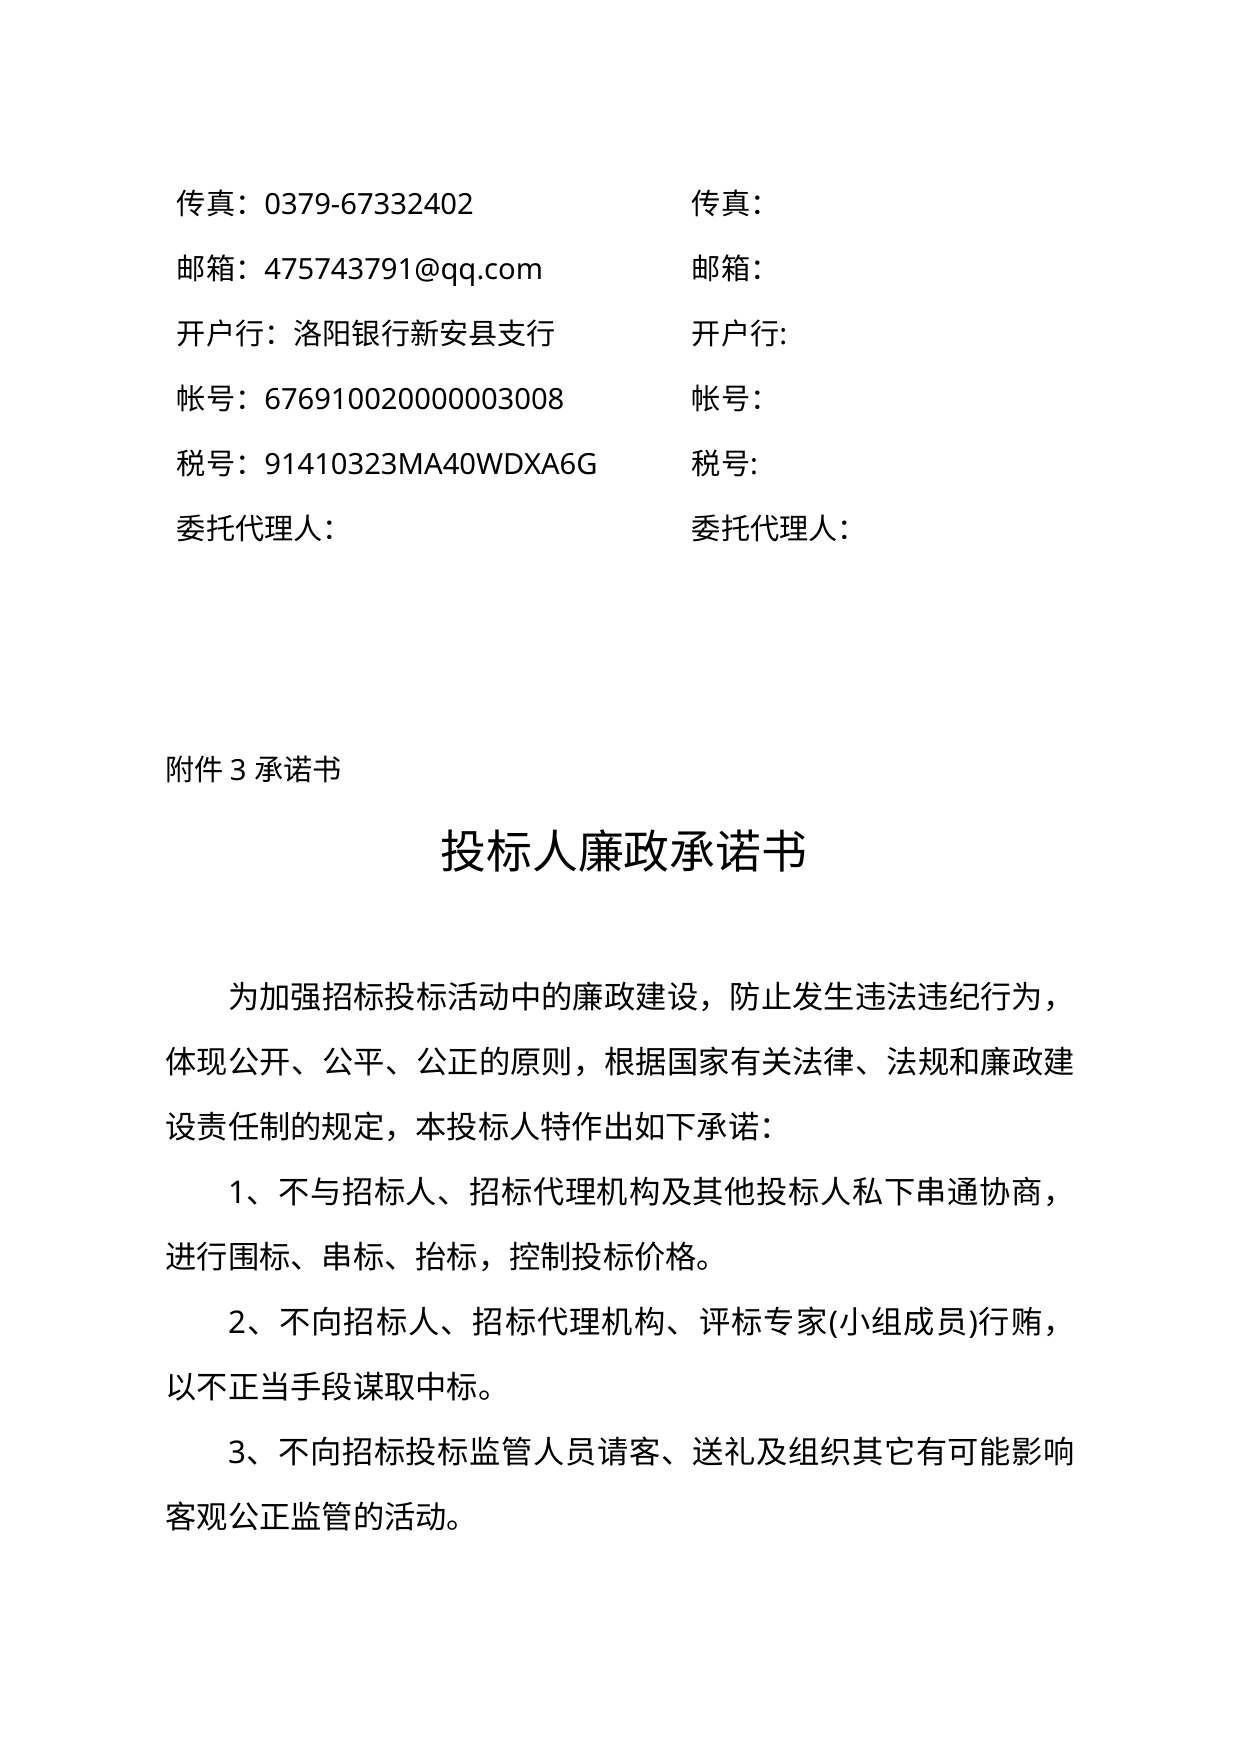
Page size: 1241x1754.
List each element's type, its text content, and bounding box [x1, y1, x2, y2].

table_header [165, 169, 680, 559]
text 附件3 承诺书 [165, 735, 1075, 800]
text 1、不与招标人、招标代理机构及其他投标人私下串通协商，进行围标、串标、抬标，控制投标价格。 [165, 1158, 1075, 1288]
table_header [680, 169, 1132, 559]
text 投标人廉政承诺书 [165, 800, 1075, 898]
text 2、不向招标人、招标代理机构、评标专家(小组成员)行贿，以不正当手段谋取中标。 [165, 1288, 1075, 1418]
text 3、不向招标投标监管人员请客、送礼及组织其它有可能影响客观公正监管的活动。 [165, 1418, 1075, 1548]
text 为加强招标投标活动中的廉政建设，防止发生违法违纪行为，体现公开、公平、公正的原则，根据国家有关法律、法规和廉政建设责任制的规定，本投标人特作出如下承诺： [165, 963, 1075, 1158]
